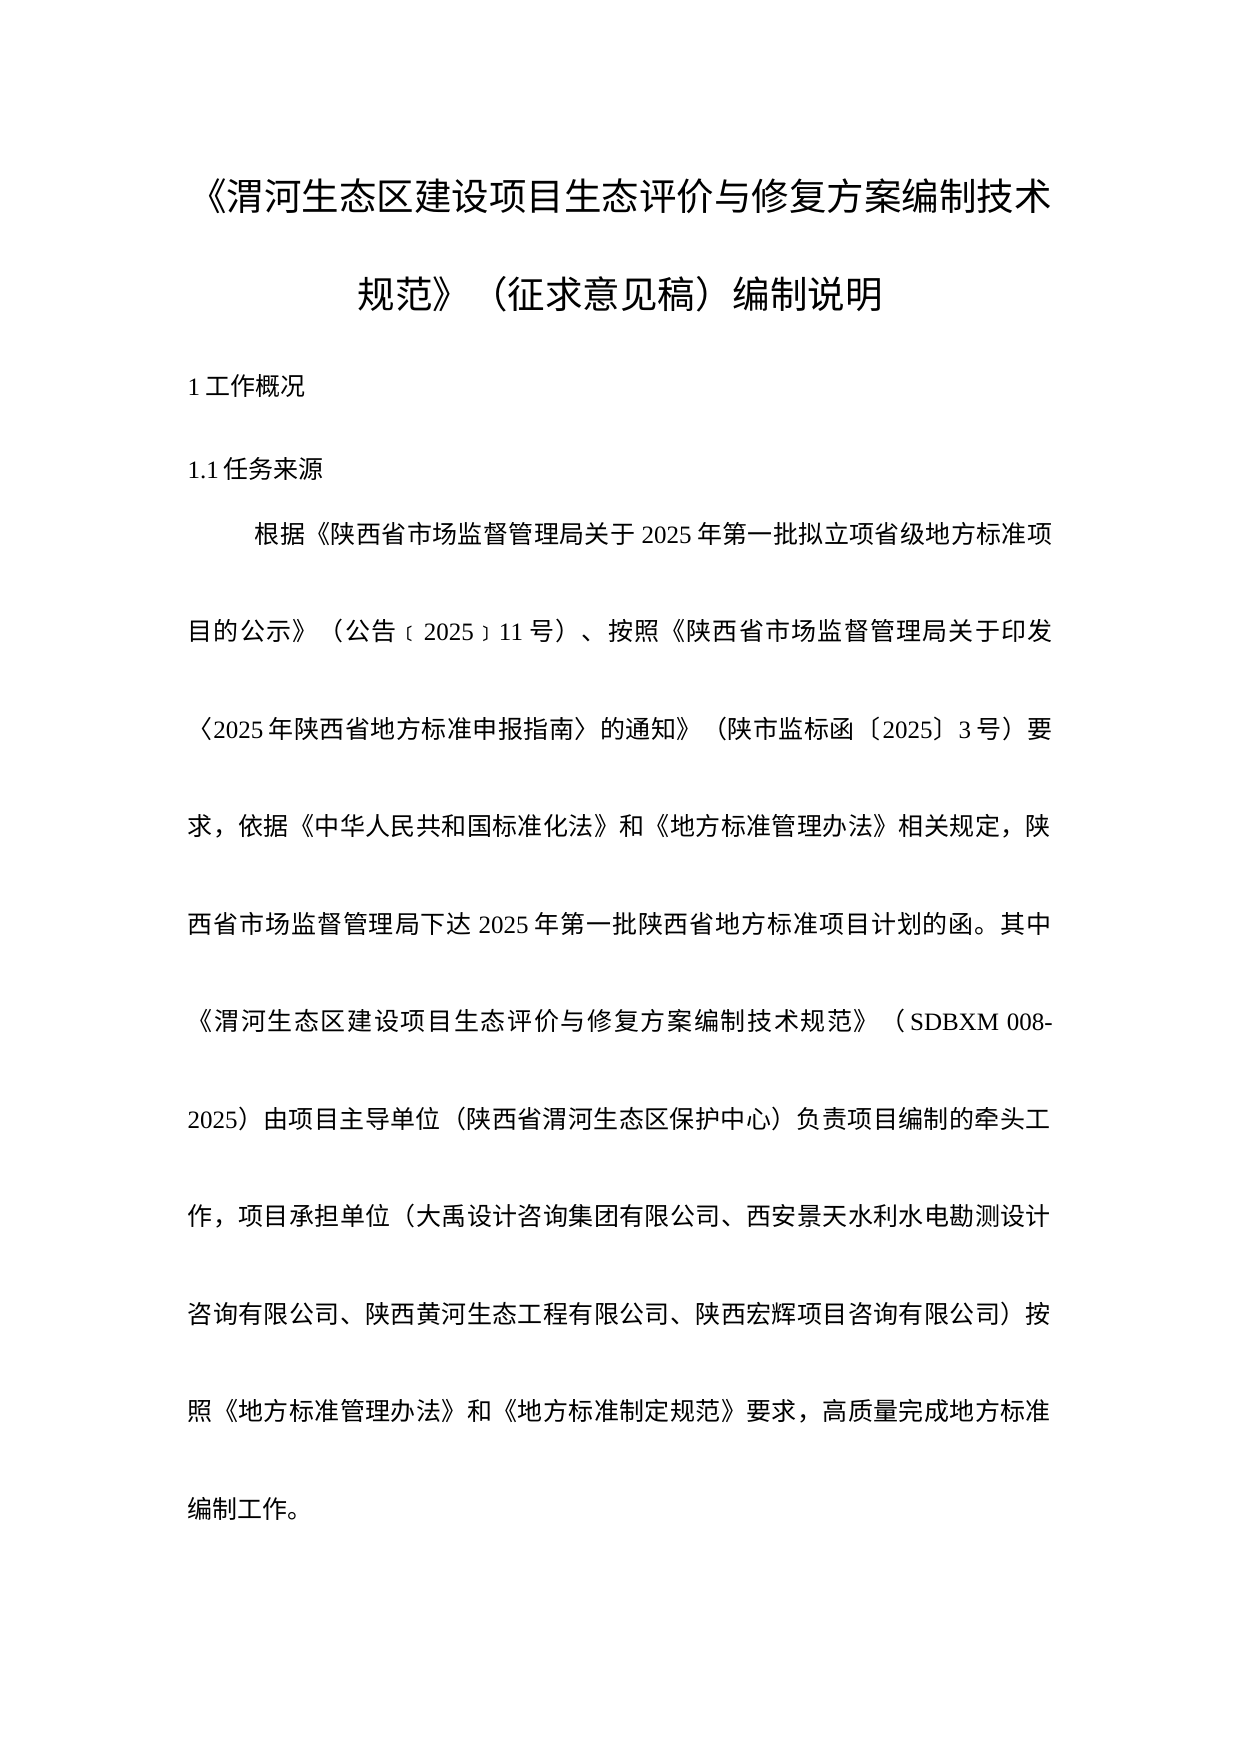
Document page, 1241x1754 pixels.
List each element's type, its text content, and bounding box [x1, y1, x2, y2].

text 根据《陕西省市场监督管理局关于2025年第一批拟立项省级地方标准项目的公示》（公告﹝2025﹞11号）、按照《陕西省市场监督管理局关于印发〈2025年陕西省地方标准申报指南〉的通知》（陕市监标函〔2025〕3号）要求，依据《中华人民共和国标准化法》和《地方标准管理办法》相关规定，陕西省市场监督管理局下达2025年第一批陕西省地方标准项目计划的函。其中《渭河生态区建设项目生态评价与修复方案编制技术规范》（SDBXM 008-2025）由项目主导单位（陕西省渭河生态区保护中心）负责项目编制的牵头工作，项目承担单位（大禹设计咨询集团有限公司、西安景天水利水电勘测设计咨询有限公司、陕西黄河生态工程有限公司、陕西宏辉项目咨询有限公司）按照《地方标准管理办法》和《地方标准制定规范》要求，高质量完成地方标准编制工作。 [187, 500, 1053, 1540]
text 《渭河生态区建设项目生态评价与修复方案编制技术规范》（征求意见稿）编制说明 [187, 162, 1053, 324]
subtitle 1.1任务来源 [187, 435, 1053, 500]
subtitle 1工作概况 [187, 352, 1053, 417]
